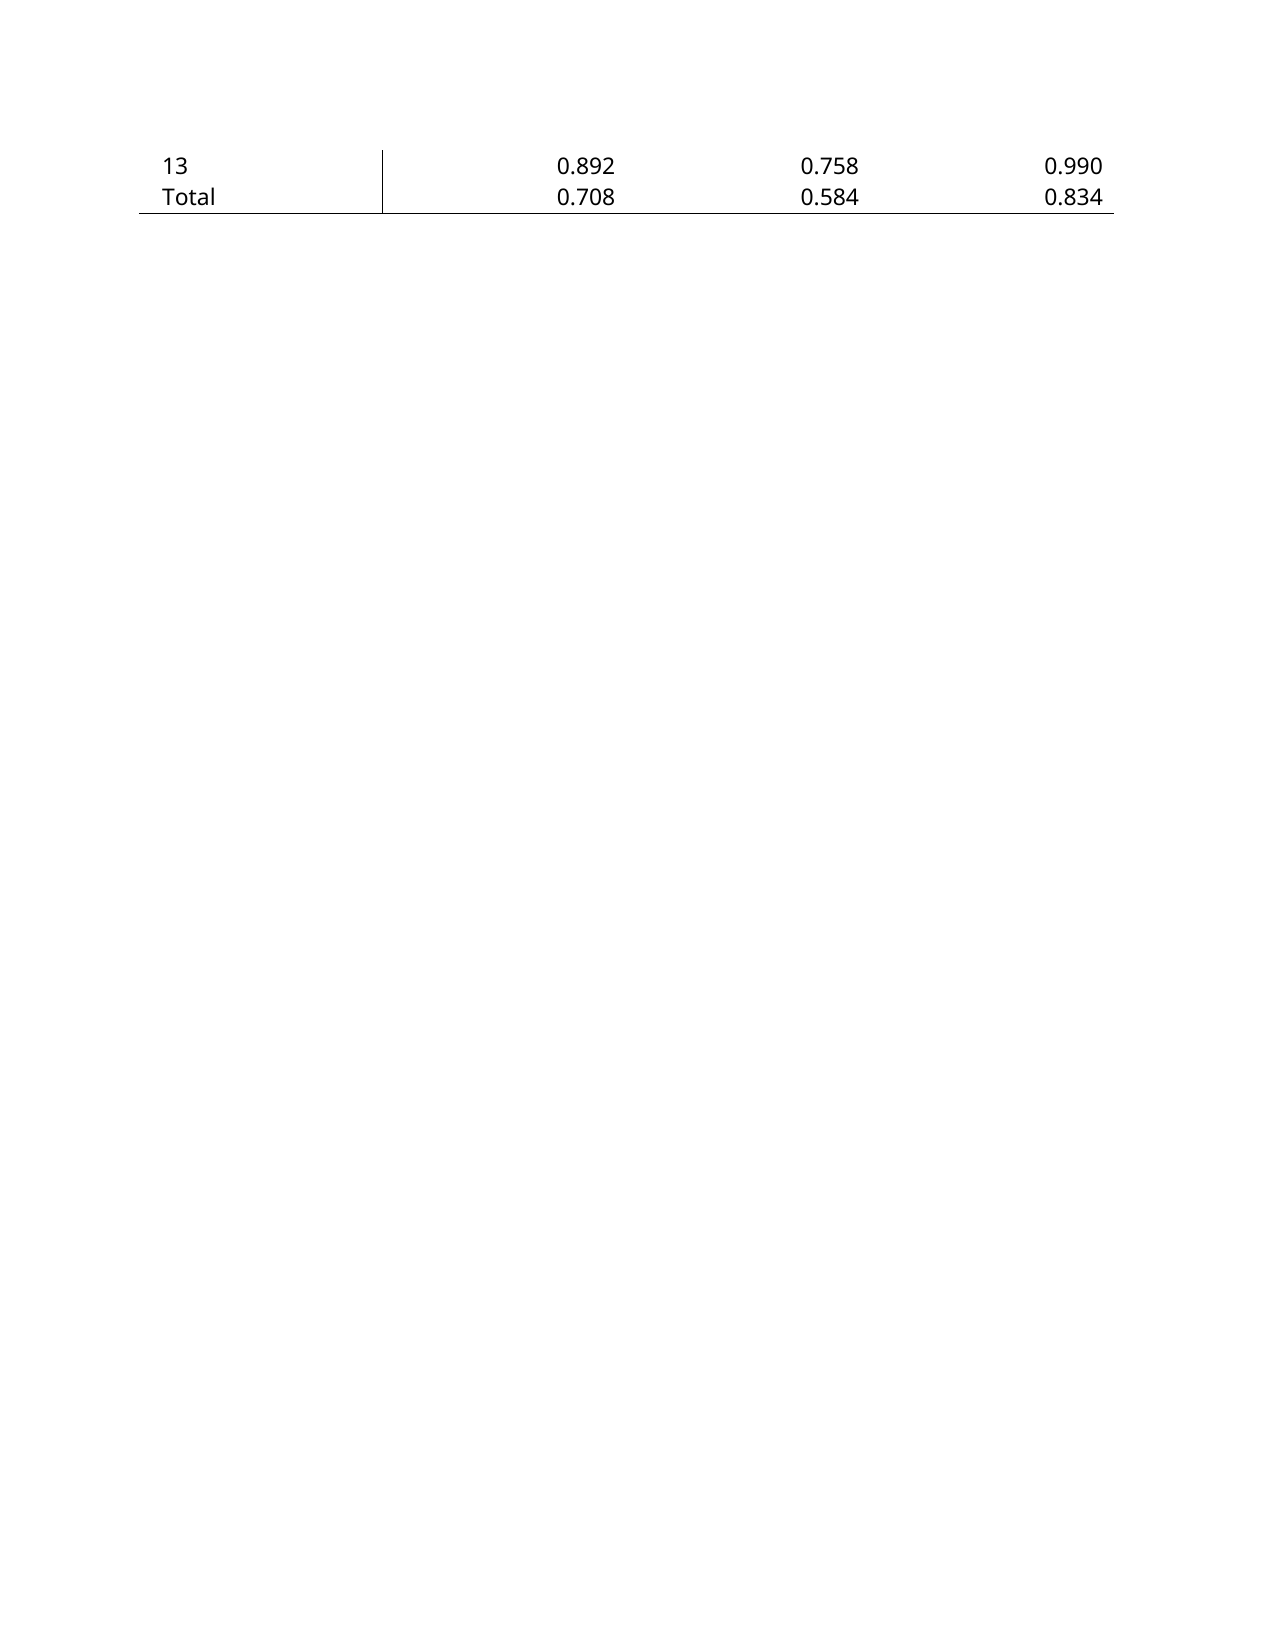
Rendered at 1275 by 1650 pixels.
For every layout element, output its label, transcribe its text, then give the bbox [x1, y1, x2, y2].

table_cell 0.758 [626, 150, 870, 181]
table_cell 0.834 [870, 181, 1114, 212]
table_cell 0.990 [870, 150, 1114, 181]
table_cell 0.708 [383, 181, 626, 212]
table_cell 0.892 [383, 150, 626, 181]
table_cell 13 [139, 150, 382, 181]
table_cell 0.584 [626, 181, 870, 212]
table_cell Total [139, 181, 382, 212]
